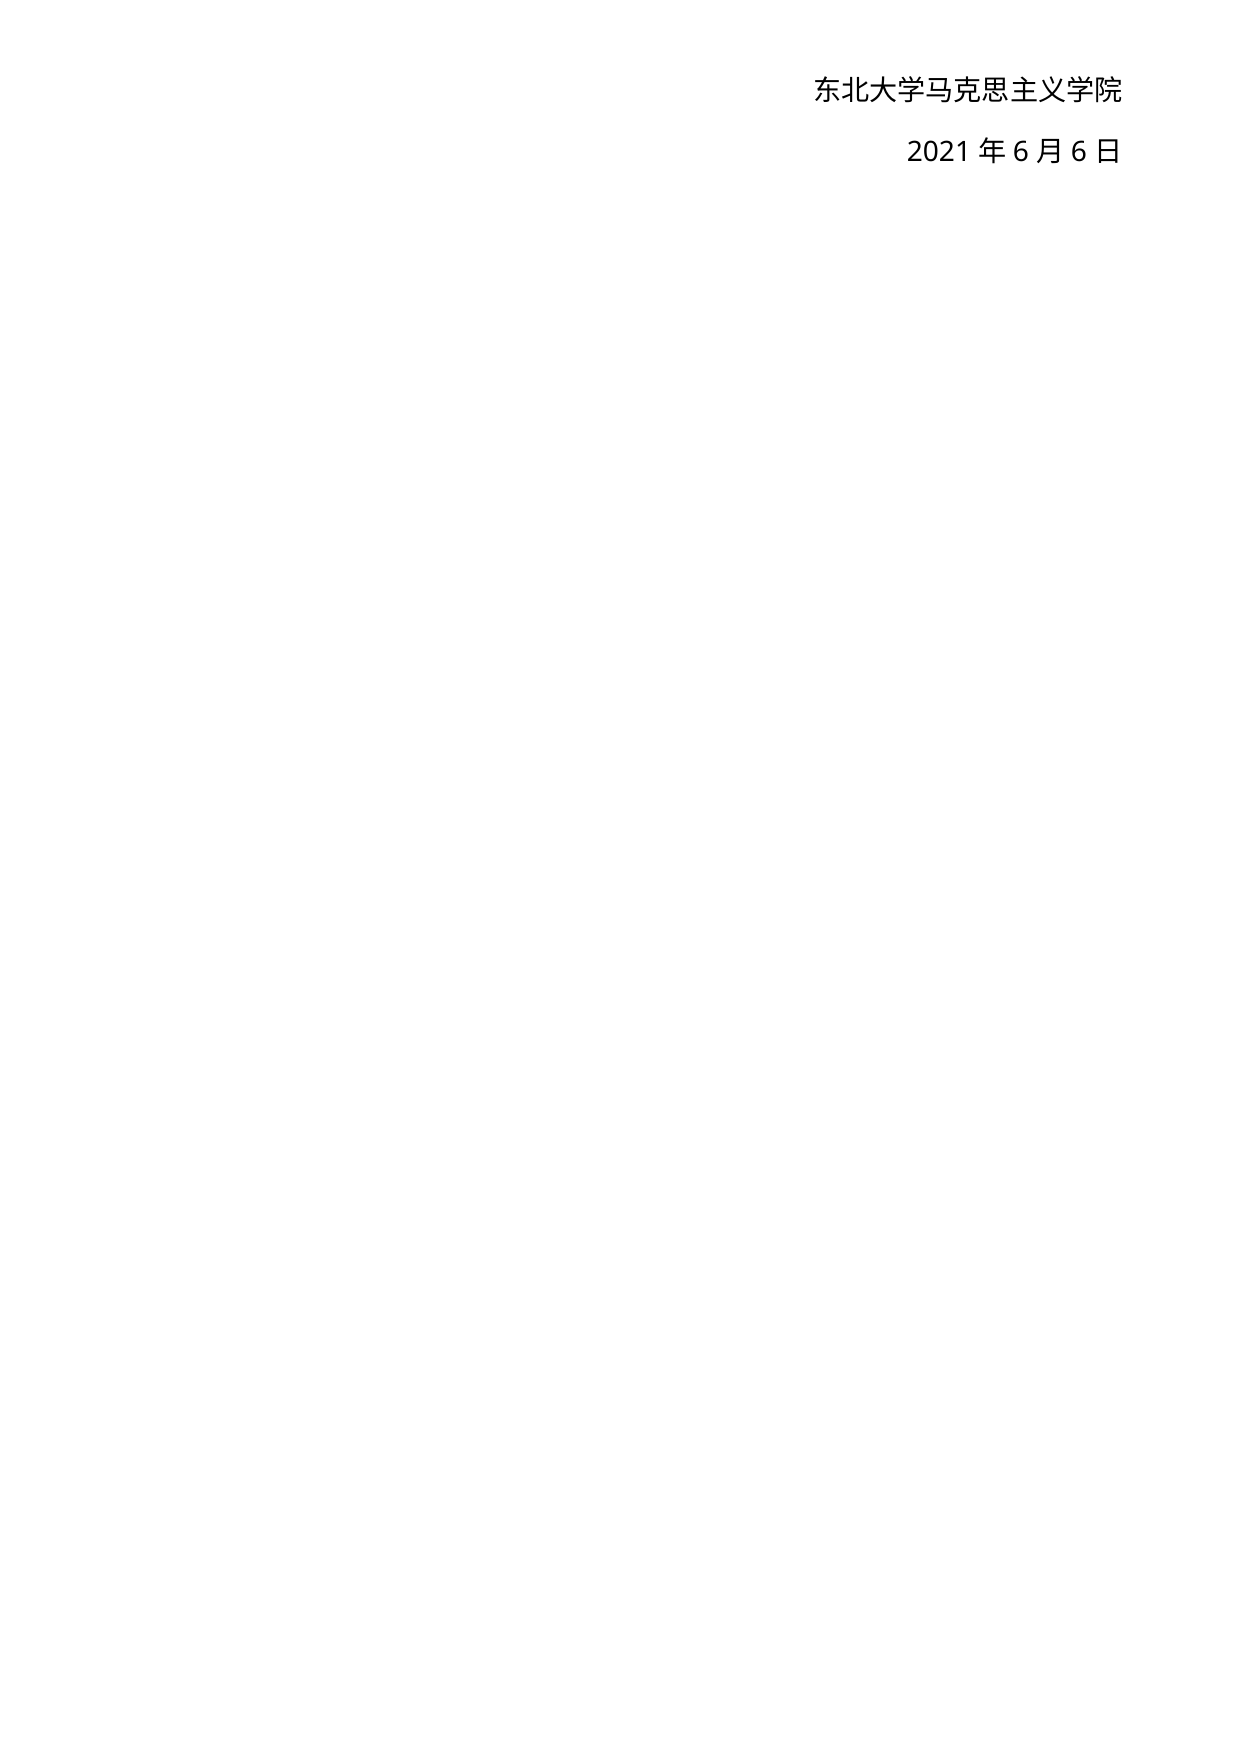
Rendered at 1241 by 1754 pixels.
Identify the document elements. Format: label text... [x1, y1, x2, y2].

text 2021 年 6 月 6 日 [118, 128, 1122, 169]
text 东北大学马克思主义学院 [118, 67, 1122, 108]
